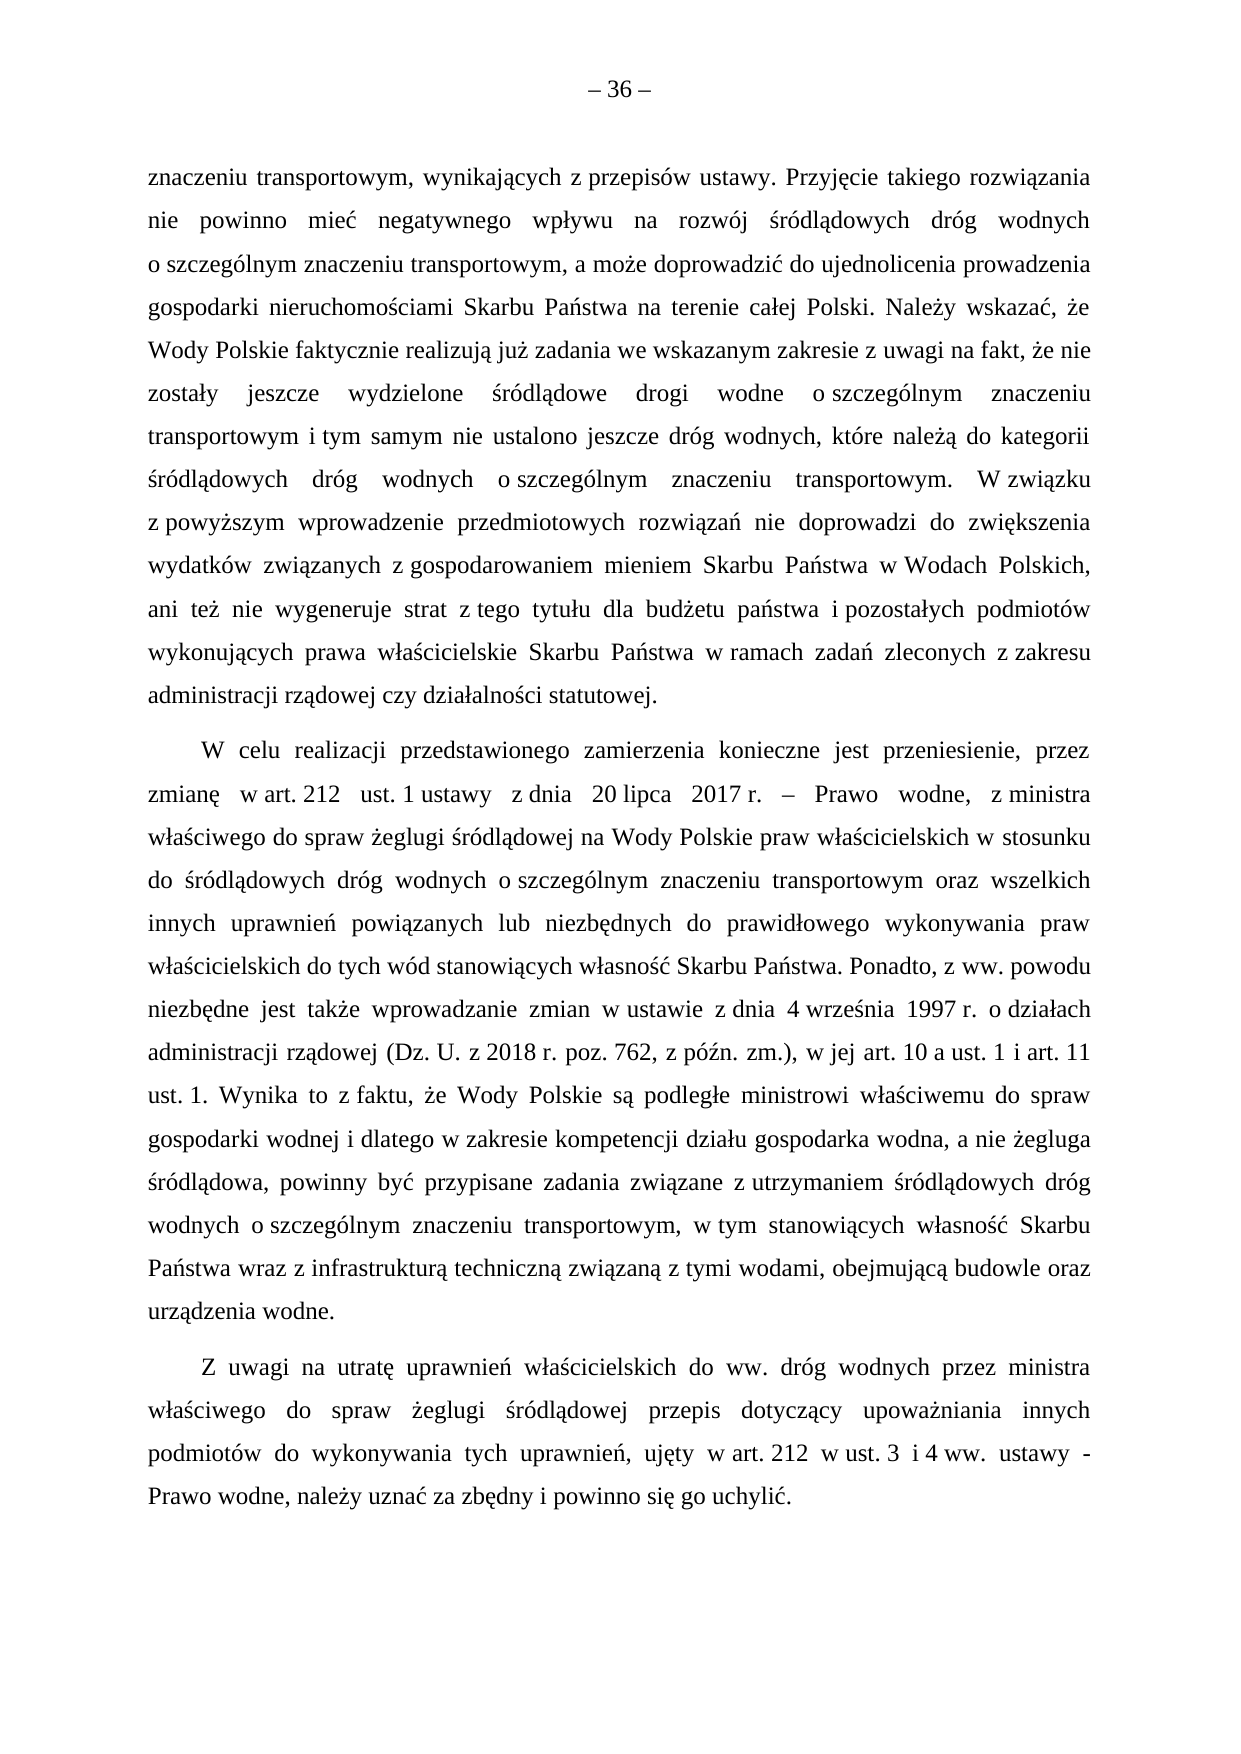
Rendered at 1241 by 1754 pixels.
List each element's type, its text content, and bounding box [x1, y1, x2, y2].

text W celu realizacji przedstawionego zamierzenia konieczne jest przeniesienie, przez zmianę w art. 212 ust. 1 ustawy z dnia 20 lipca 2017 r. – Prawo wodne, z ministra właściwego do spraw żeglugi śródlądowej na Wody Polskie praw właścicielskich w stosunku do śródlądowych dróg wodnych o szczególnym znaczeniu transportowym oraz wszelkich innych uprawnień powiązanych lub niezbędnych do prawidłowego wykonywania praw właścicielskich do tych wód stanowiących własność Skarbu Państwa. Ponadto, z ww. powodu niezbędne jest także wprowadzanie zmian w ustawie z dnia 4 września 1997 r. o działach administracji rządowej (Dz. U. z 2018 r. poz. 762, z późn. zm.), w jej art. 10 a ust. 1 i art. 11 ust. 1. Wynika to z faktu, że Wody Polskie są podległe ministrowi właściwemu do spraw gospodarki wodnej i dlatego w zakresie kompetencji działu gospodarka wodna, a nie żegluga śródlądowa, powinny być przypisane zadania związane z utrzymaniem śródlądowych dróg wodnych o szczególnym znaczeniu transportowym, w tym stanowiących własność Skarbu Państwa wraz z infrastrukturą techniczną związaną z tymi wodami, obejmującą budowle oraz urządzenia wodne. [148, 736, 1091, 1325]
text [148, 162, 1091, 709]
text Z uwagi na utratę uprawnień właścicielskich do ww. dróg wodnych przez ministra właściwego do spraw żeglugi śródlądowej przepis dotyczący upoważniania innych podmiotów do wykonywania tych uprawnień, ujęty w art. 212 w ust. 3 i 4 ww. ustawy - Prawo wodne, należy uznać za zbędny i powinno się go uchylić. [148, 1352, 1091, 1510]
